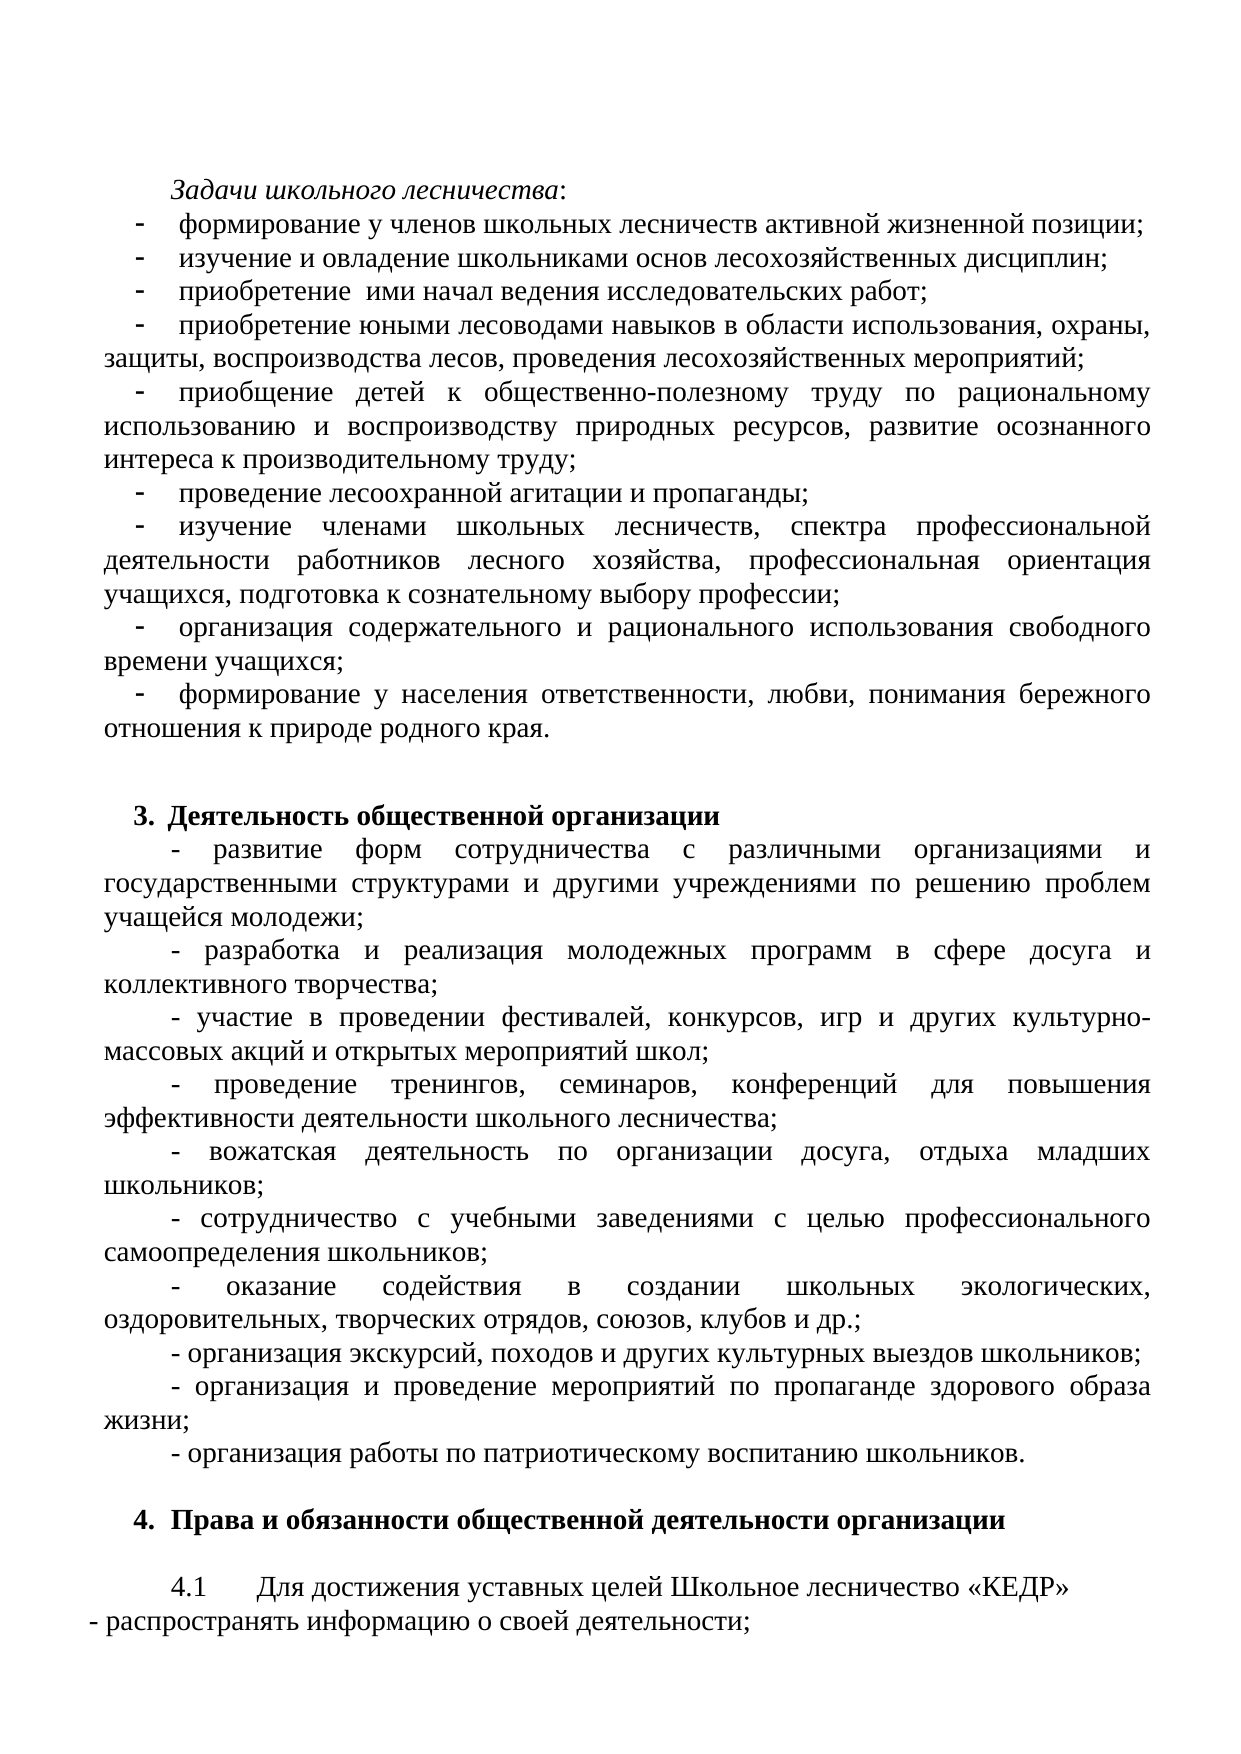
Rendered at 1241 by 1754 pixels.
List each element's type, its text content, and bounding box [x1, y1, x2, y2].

list - организация работы по патриотическому воспитанию школьников. [103, 1435, 1152, 1469]
list Для достижения уставных целей Школьное лесничество «КЕДР» [171, 1569, 1152, 1603]
list - организация и проведение мероприятий по пропаганде здорового образа жизни; [103, 1368, 1152, 1435]
list приобретение ими начал ведения исследовательских работ; [103, 273, 1152, 307]
list - сотрудничество с учебными заведениями с целью профессионального самоопределения школьников; [103, 1201, 1152, 1268]
list - оказание содействия в создании школьных экологических, оздоровительных, творческих отрядов, союзов, клубов и др.; [103, 1268, 1152, 1335]
list приобщение детей к общественно-полезному труду по рациональному использованию и воспроизводству природных ресурсов, развитие осознанного интереса к производительному труду; [103, 374, 1152, 475]
list изучение и овладение школьниками основ лесохозяйственных дисциплин; [103, 240, 1152, 273]
text Задачи школьного лесничества: [171, 172, 1152, 206]
list - участие в проведении фестивалей, конкурсов, игр и других культурно-массовых акций и открытых мероприятий школ; [103, 999, 1152, 1066]
list - проведение тренингов, семинаров, конференций для повышения эффективности деятельности школьного лесничества; [103, 1066, 1152, 1133]
list Права и обязанности общественной деятельности организации [133, 1502, 1152, 1536]
list - развитие форм сотрудничества с различными организациями и государственными структурами и другими учреждениями по решению проблем учащейся молодежи; [103, 832, 1152, 932]
list - организация экскурсий, походов и других культурных выездов школьников; [103, 1335, 1152, 1368]
list - вожатская деятельность по организации досуга, отдыха младших школьников; [103, 1133, 1152, 1201]
list изучение членами школьных лесничеств, спектра профессиональной деятельности работников лесного хозяйства, профессиональная ориентация учащихся, подготовка к сознательному выбору профессии; [103, 508, 1152, 609]
list проведение лесоохранной агитации и пропаганды; [103, 475, 1152, 508]
list организация содержательного и рационального использования свободного времени учащихся; [103, 609, 1152, 676]
list формирование у населения ответственности, любви, понимания бережного отношения к природе родного края. [103, 676, 1152, 744]
list - распространять информацию о своей деятельности; [89, 1603, 1152, 1637]
list формирование у членов школьных лесничеств активной жизненной позиции; [103, 206, 1152, 240]
list - разработка и реализация молодежных программ в сфере досуга и коллективного творчества; [103, 932, 1152, 999]
list приобретение юными лесоводами навыков в области использования, охраны, защиты, воспроизводства лесов, проведения лесохозяйственных мероприятий; [103, 307, 1152, 374]
list Деятельность общественной организации [133, 798, 1152, 832]
